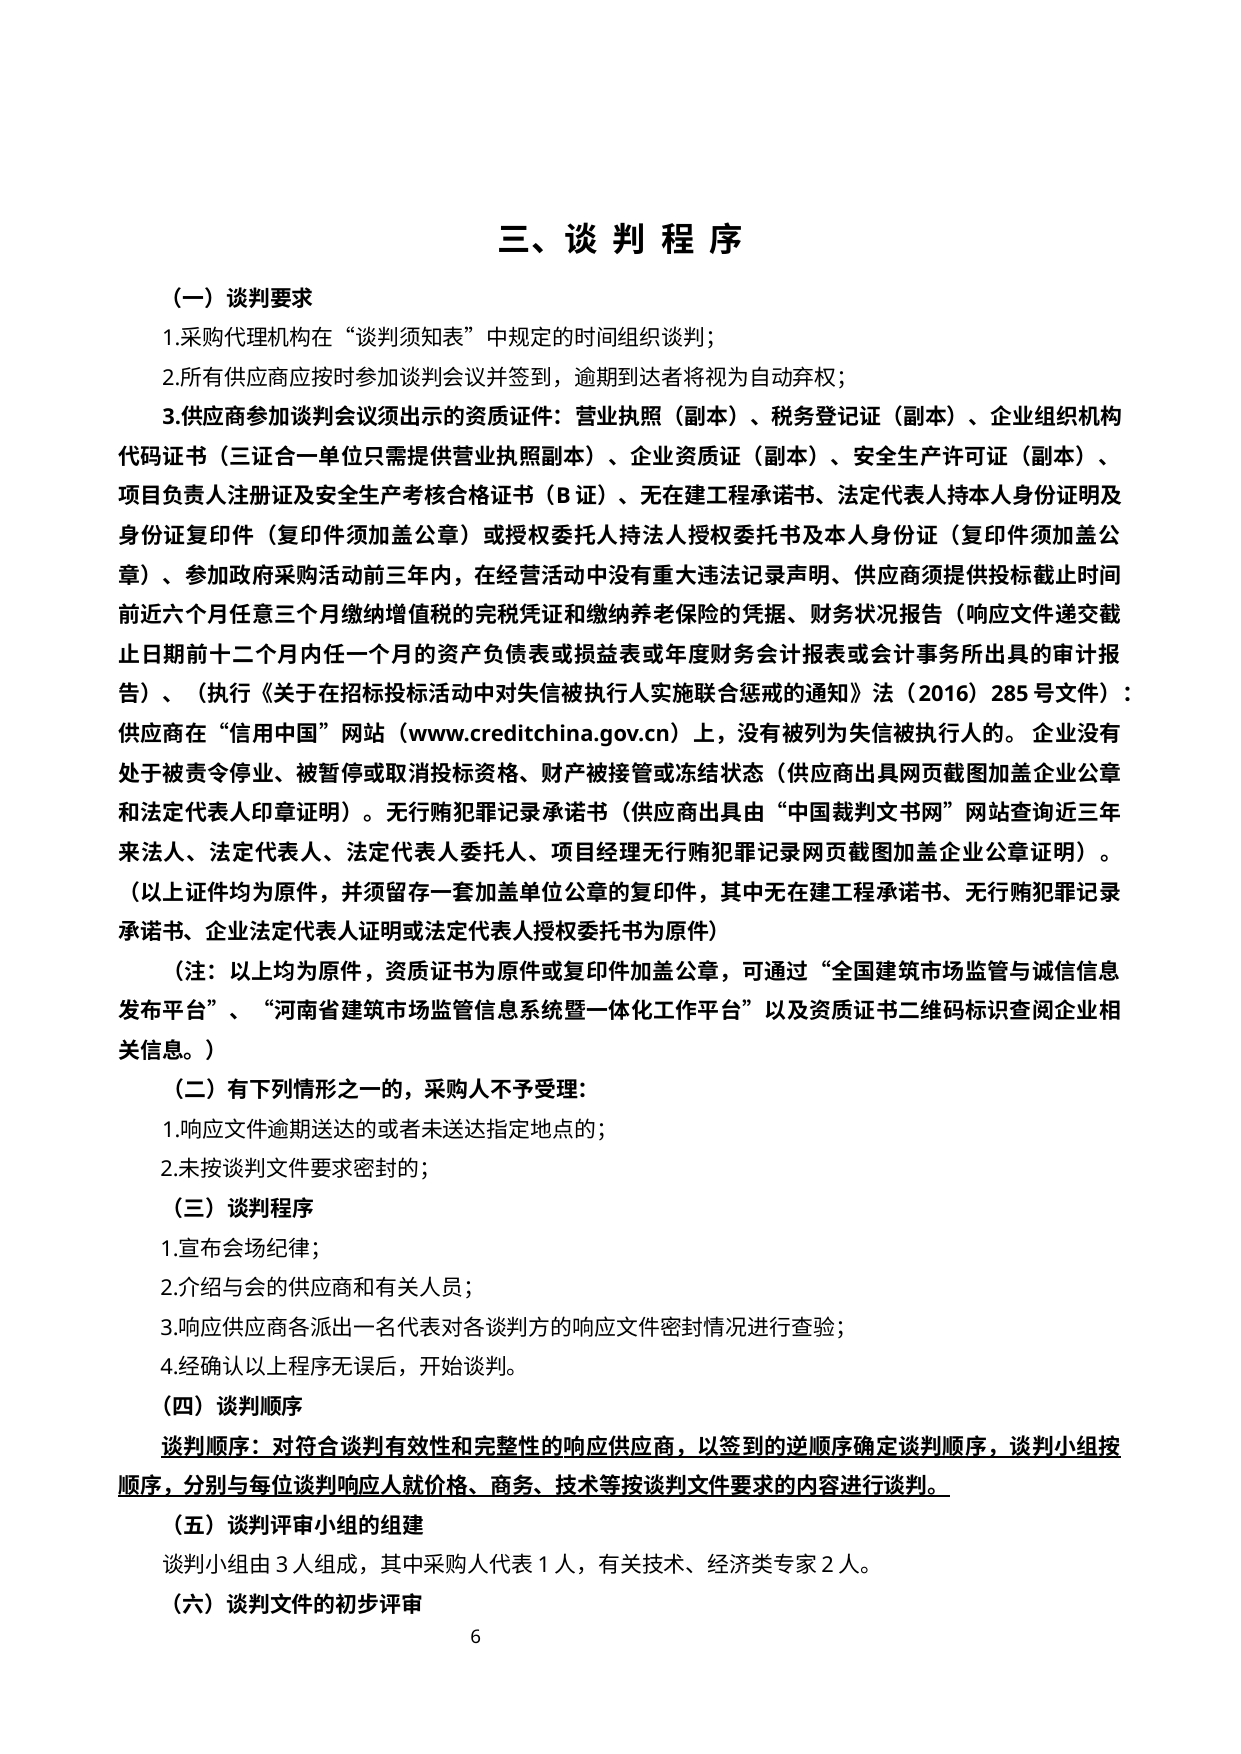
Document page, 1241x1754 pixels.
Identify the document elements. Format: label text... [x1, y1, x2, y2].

text （六）谈判文件的初步评审 [118, 1583, 1122, 1623]
text （三）谈判程序 [118, 1187, 1122, 1227]
text （注：以上均为原件，资质证书为原件或复印件加盖公章，可通过“全国建筑市场监管与诚信信息发布平台”、“河南省建筑市场监管信息系统暨一体化工作平台”以及资质证书二维码标识查阅企业相关信息。） [118, 950, 1122, 993]
text 1.宣布会场纪律； [118, 1227, 1122, 1266]
text 3.供应商参加谈判会议须出示的资质证件：营业执照（副本）、税务登记证（副本）、企业组织机构代码证书（三证合一单位只需提供营业执照副本）、企业资质证（副本）、安全生产许可证（副本）、项目负责人注册证及安全生产考核合格证书（B证）、无在建工程承诺书、法定代表人持本人身份证明及身份证复印件（复印件须加盖公章）或授权委托人持法人授权委托书及本人身份证（复印件须加盖公章）、参加政府采购活动前三年内，在经营活动中没有重大违法记录声明、供应商须提供投标截止时间前近六个月任意三个月缴纳增值税的完税凭证和缴纳养老保险的凭据、财务状况报告（响应文件递交截止日期前十二个月内任一个月的资产负债表或损益表或年度财务会计报表或会计事务所出具的审计报告）、（执行《关于在招标投标活动中对失信被执行人实施联合惩戒的通知》法（2016）285号文件）：供应商在“信用中国”网站（www.creditchina.gov.cn）上，没有被列为失信被执行人的。 企业没有处于被责令停业、被暂停或取消投标资格、财产被接管或冻结状态（供应商出具网页截图加盖企业公章和法定代表人印章证明）。无行贿犯罪记录承诺书（供应商出具由“中国裁判文书网”网站查询近三年来法人、法定代表人、法定代表人委托人、项目经理无行贿犯罪记录网页截图加盖企业公章证明）。（以上证件均为原件，并须留存一套加盖单位公章的复印件，其中无在建工程承诺书、无行贿犯罪记录承诺书、企业法定代表人证明或法定代表人授权委托书为原件） [118, 396, 1122, 950]
text 三、谈 判 程 序 [118, 198, 1122, 277]
text 2.介绍与会的供应商和有关人员； [118, 1266, 1122, 1306]
text 谈判小组由3人组成，其中采购人代表1人，有关技术、经济类专家2人。 [118, 1543, 1122, 1583]
text 4.经确认以上程序无误后，开始谈判。 [118, 1346, 1122, 1385]
text 3.响应供应商各派出一名代表对各谈判方的响应文件密封情况进行查验； [118, 1306, 1122, 1346]
text （一）谈判要求 [118, 277, 1122, 316]
text 1.采购代理机构在“谈判须知表”中规定的时间组织谈判； [118, 316, 1122, 356]
text （二）有下列情形之一的，采购人不予受理： [118, 1068, 1122, 1108]
text （四）谈判顺序 [118, 1385, 1122, 1425]
text 2.所有供应商应按时参加谈判会议并签到，逾期到达者将视为自动弃权； [118, 356, 1122, 396]
text 1.响应文件逾期送达的或者未送达指定地点的； [118, 1108, 1122, 1148]
text 2.未按谈判文件要求密封的； [118, 1148, 1122, 1187]
text 谈判顺序：对符合谈判有效性和完整性的响应供应商，以签到的逆顺序确定谈判顺序，谈判小组按顺序，分别与每位谈判响应人就价格、商务、技术等按谈判文件要求的内容进行谈判。 [118, 1425, 1122, 1504]
text （注：以上均为原件，资质证书为原件或复印件加盖公章，可通过“全国建筑市场监管与诚信信息发布平台”、“河南省建筑市场监管信息系统暨一体化工作平台”以及资质证书二维码标识查阅企业相关信息。） [118, 1025, 1122, 1068]
text （五）谈判评审小组的组建 [118, 1504, 1122, 1543]
